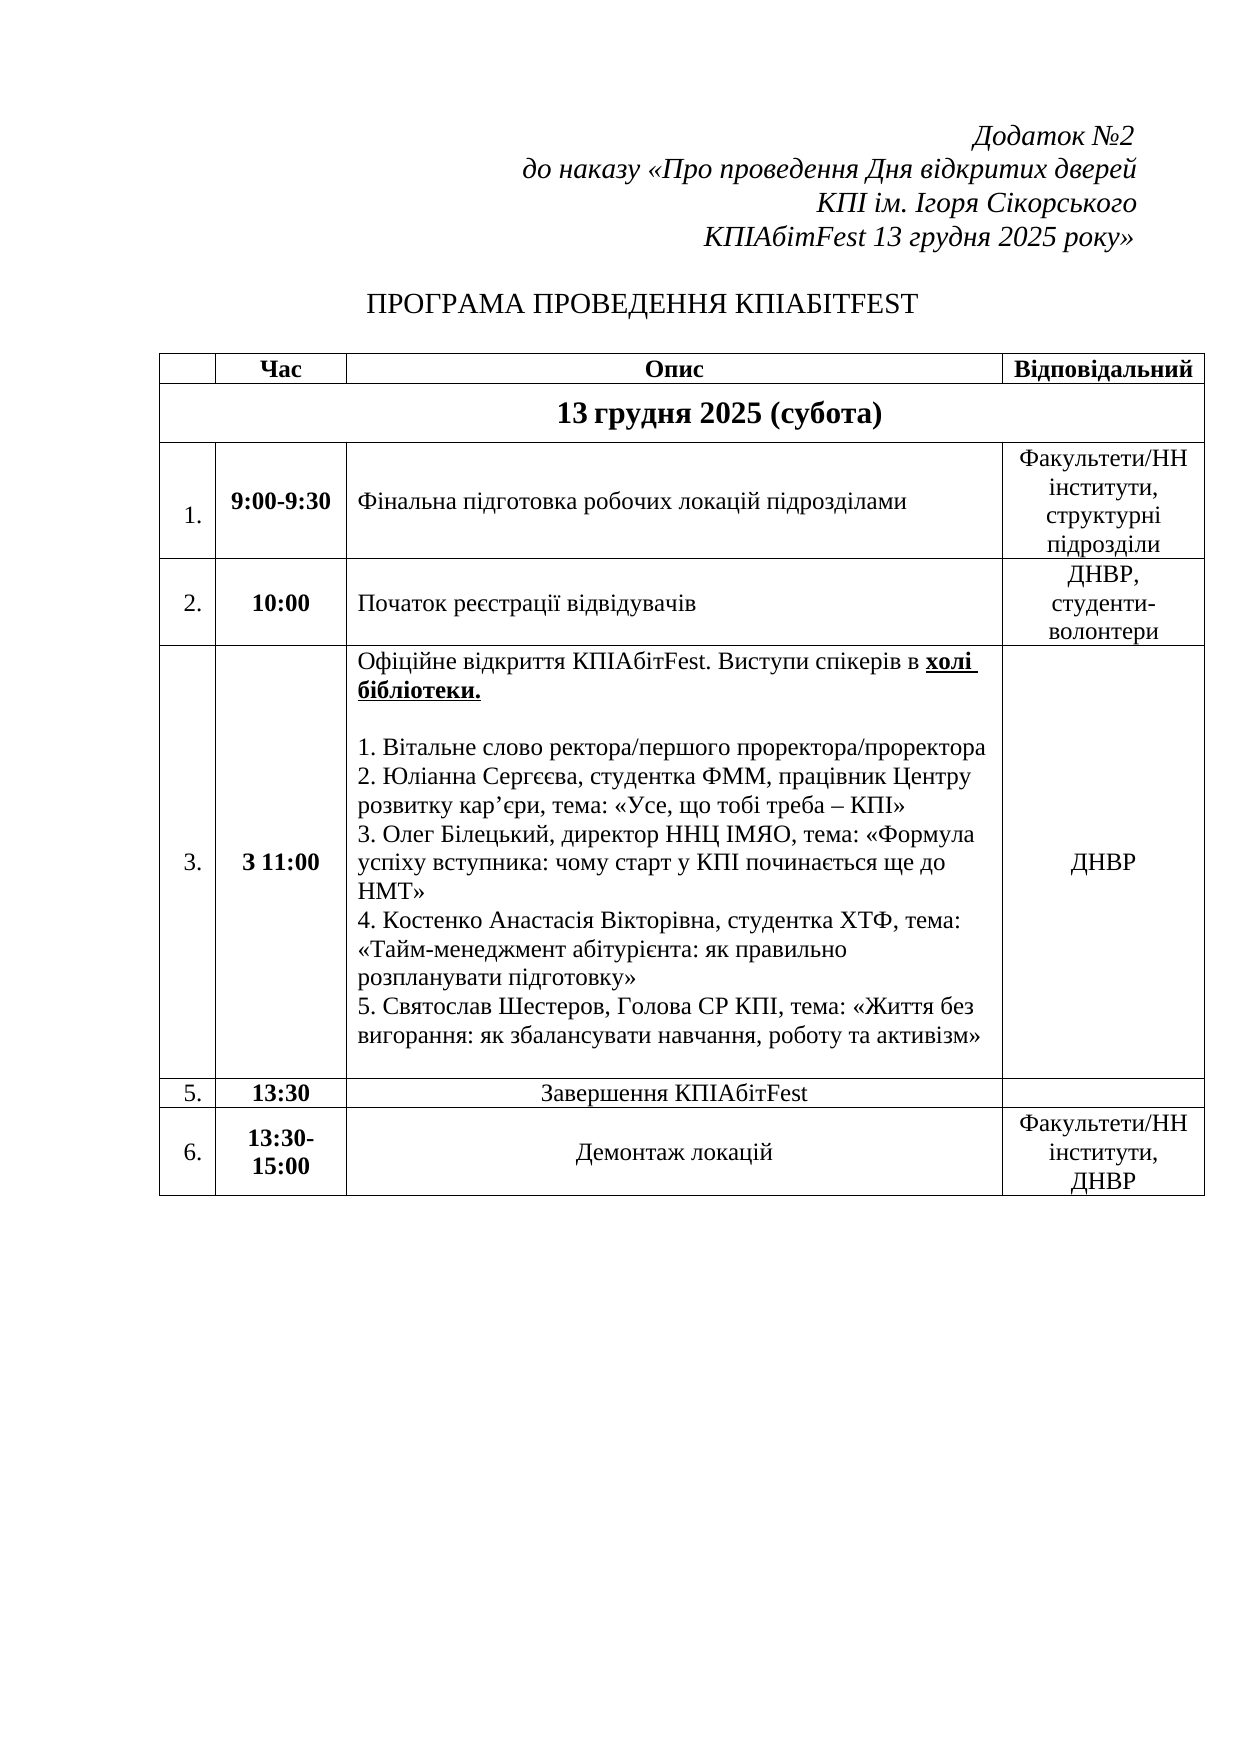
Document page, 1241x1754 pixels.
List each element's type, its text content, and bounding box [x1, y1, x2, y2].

table_cell Факультети/НН інститути, ДНВР [1003, 1108, 1204, 1194]
text до наказу «Про проведення Дня відкритих дверей [148, 152, 1137, 185]
table_header Опис [347, 354, 1002, 383]
table_cell ДНВР, студенти-волонтери [1003, 559, 1204, 645]
text ПРОГРАМА ПРОВЕДЕННЯ КПІАБІТFEST [148, 286, 1137, 319]
table_header [160, 354, 215, 383]
table_cell Факультети/НН інститути, структурні підрозділи [1003, 443, 1204, 558]
table_cell Офіційне відкриття КПІАбітFest. Виступи спікерів в холі бібліотеки. 1. Вітальне слово ректора/першого проректора/проректора 2. Юліанна Сергєєва, студентка ФММ, працівник Центру розвитку карʼєри, тема: «Усе, що тобі треба – КПІ» 3. Олег Білецький, директор ННЦ ІМЯО, тема: «Формула успіху вступника: чому старт у КПІ починається ще до НМТ» 4. Костенко Анастасія Вікторівна, студентка ХТФ, тема: «Тайм-менеджмент абітурієнта: як правильно розпланувати підготовку» 5. Святослав Шестеров, Голова СР КПІ, тема: «Життя без вигорання: як збалансувати навчання, роботу та активізм» [347, 646, 1002, 1077]
table_header Час [216, 354, 346, 383]
table_cell Фінальна підготовка робочих локацій підрозділами [347, 443, 1002, 558]
table_cell 5. [160, 1079, 215, 1107]
table_header Відповідальний [1003, 354, 1204, 383]
table_cell 1. [160, 443, 215, 558]
table_cell 13:30 [216, 1079, 346, 1107]
text КПІАбітFest 13 грудня 2025 року» [148, 219, 1137, 252]
table_cell 3. [160, 646, 215, 1077]
text Додаток №2 [148, 118, 1137, 152]
table_cell 2. [160, 559, 215, 645]
table_cell 9:00-9:30 [216, 443, 346, 558]
table_cell грудня 2025 (субота) [160, 384, 1204, 442]
table_cell Початок реєстрації відвідувачів [347, 559, 1002, 645]
table_cell Завершення КПІАбітFest [347, 1079, 1002, 1107]
table_cell ДНВР [1003, 646, 1204, 1077]
text КПІ ім. Ігоря Сікорського [148, 185, 1137, 219]
table_cell 13:30-15:00 [216, 1108, 346, 1194]
table_cell З 11:00 [216, 646, 346, 1077]
table_cell 6. [160, 1108, 215, 1194]
table_cell Демонтаж локацій [347, 1108, 1002, 1194]
table_cell 10:00 [216, 559, 346, 645]
table_cell [1003, 1079, 1204, 1107]
